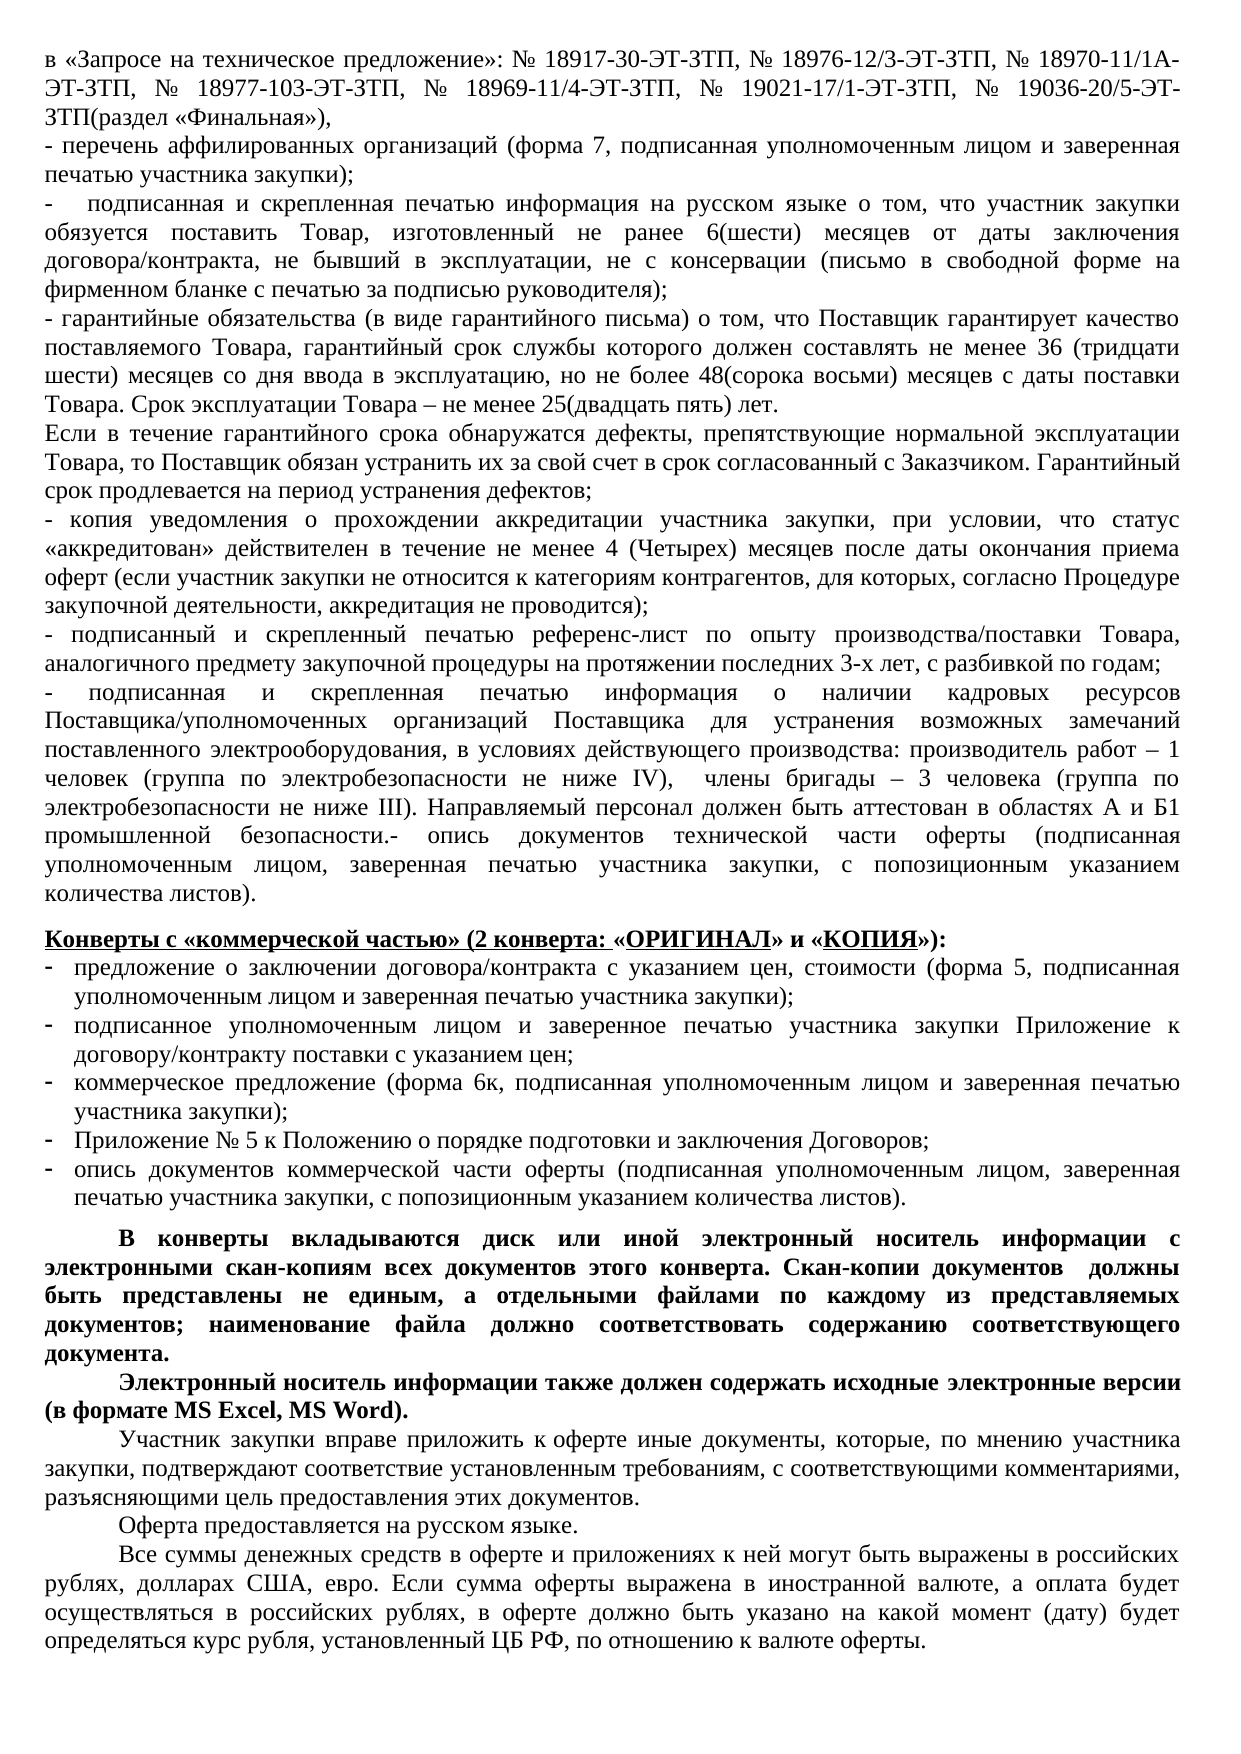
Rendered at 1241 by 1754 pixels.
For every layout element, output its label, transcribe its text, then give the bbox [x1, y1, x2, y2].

list опись документов коммерческой части оферты (подписанная уполномоченным лицом, заверенная печатью участника закупки, с попозиционным указанием количества листов). [44, 1154, 1181, 1211]
text - подписанный и скрепленный печатью референс-лист по опыту производства/поставки Товара, аналогичного предмету закупочной процедуры на протяжении последних 3-х лет, с разбивкой по годам; [44, 619, 1181, 677]
text - перечень аффилированных организаций (форма 7, подписанная уполномоченным лицом и заверенная печатью участника закупки); [44, 131, 1181, 188]
list Приложение № 5 к Положению о порядке подготовки и заключения Договоров; [44, 1125, 1181, 1154]
text Участник закупки вправе приложить к оферте иные документы, которые, по мнению участника закупки, подтверждают соответствие установленным требованиям, с соответствующими комментариями, разъясняющими цель предоставления этих документов. [44, 1424, 1181, 1511]
list подписанное уполномоченным лицом и заверенное печатью участника закупки Приложение к договору/контракту поставки с указанием цен; [44, 1010, 1181, 1067]
text - подписанная и скрепленная печатью информация о наличии кадровых ресурсов Поставщика/уполномоченных организаций Поставщика для устранения возможных замечаний поставленного электрооборудования, в условиях действующего производства: производитель работ – 1 человек (группа по электробезопасности не ниже IV), члены бригады – 3 человека (группа по электробезопасности не ниже III). Направляемый персонал должен быть аттестован в областях А и Б1 промышленной безопасности.- опись документов технической части оферты (подписанная уполномоченным лицом, заверенная печатью участника закупки, с попозиционным указанием количества листов). [44, 677, 1181, 907]
list предложение о заключении договора/контракта с указанием цен, стоимости (форма 5, подписанная уполномоченным лицом и заверенная печатью участника закупки); [44, 952, 1181, 1010]
list коммерческое предложение (форма 6к, подписанная уполномоченным лицом и заверенная печатью участника закупки); [44, 1067, 1181, 1125]
text Оферта предоставляется на русском языке. [44, 1511, 1181, 1539]
text - гарантийные обязательства (в виде гарантийного письма) о том, что Поставщик гарантирует качество поставляемого Товара, гарантийный срок службы которого должен составлять не менее 36 (тридцати шести) месяцев со дня ввода в эксплуатацию, но не более 48(сорока восьми) месяцев с даты поставки Товара. Срок эксплуатации Товара – не менее 25(двадцать пять) лет. [44, 303, 1181, 418]
text Электронный носитель информации также должен содержать исходные электронные версии (в формате MS Excel, MS Word). [44, 1367, 1181, 1424]
text Конверты с «коммерческой частью» (2 конверта: «ОРИГИНАЛ» и «КОПИЯ»): [44, 924, 1181, 952]
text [44, 44, 1181, 131]
text - копия уведомления о прохождении аккредитации участника закупки, при условии, что статус «аккредитован» действителен в течение не менее 4 (Четырех) месяцев после даты окончания приема оферт (если участник закупки не относится к категориям контрагентов, для которых, согласно Процедуре закупочной деятельности, аккредитация не проводится); [44, 504, 1181, 619]
text Все суммы денежных средств в оферте и приложениях к ней могут быть выражены в российских рублях, долларах США, евро. Если сумма оферты выражена в иностранной валюте, а оплата будет осуществляться в российских рублях, в оферте должно быть указано на какой момент (дату) будет определяться курс рубля, установленный ЦБ РФ, по отношению к валюте оферты. [44, 1539, 1181, 1654]
text В конверты вкладываются диск или иной электронный носитель информации с электронными скан-копиям всех документов этого конверта. Скан-копии документов должны быть представлены не единым, а отдельными файлами по каждому из представляемых документов; наименование файла должно соответствовать содержанию соответствующего документа. [44, 1223, 1181, 1367]
text Если в течение гарантийного срока обнаружатся дефекты, препятствующие нормальной эксплуатации Товара, то Поставщик обязан устранить их за свой счет в срок согласованный с Заказчиком. Гарантийный срок продлевается на период устранения дефектов; [44, 418, 1181, 504]
text - подписанная и скрепленная печатью информация на русском языке о том, что участник закупки обязуется поставить Товар, изготовленный не ранее 6(шести) месяцев от даты заключения договора/контракта, не бывший в эксплуатации, не с консервации (письмо в свободной форме на фирменном бланке с печатью за подписью руководителя); [44, 188, 1181, 303]
